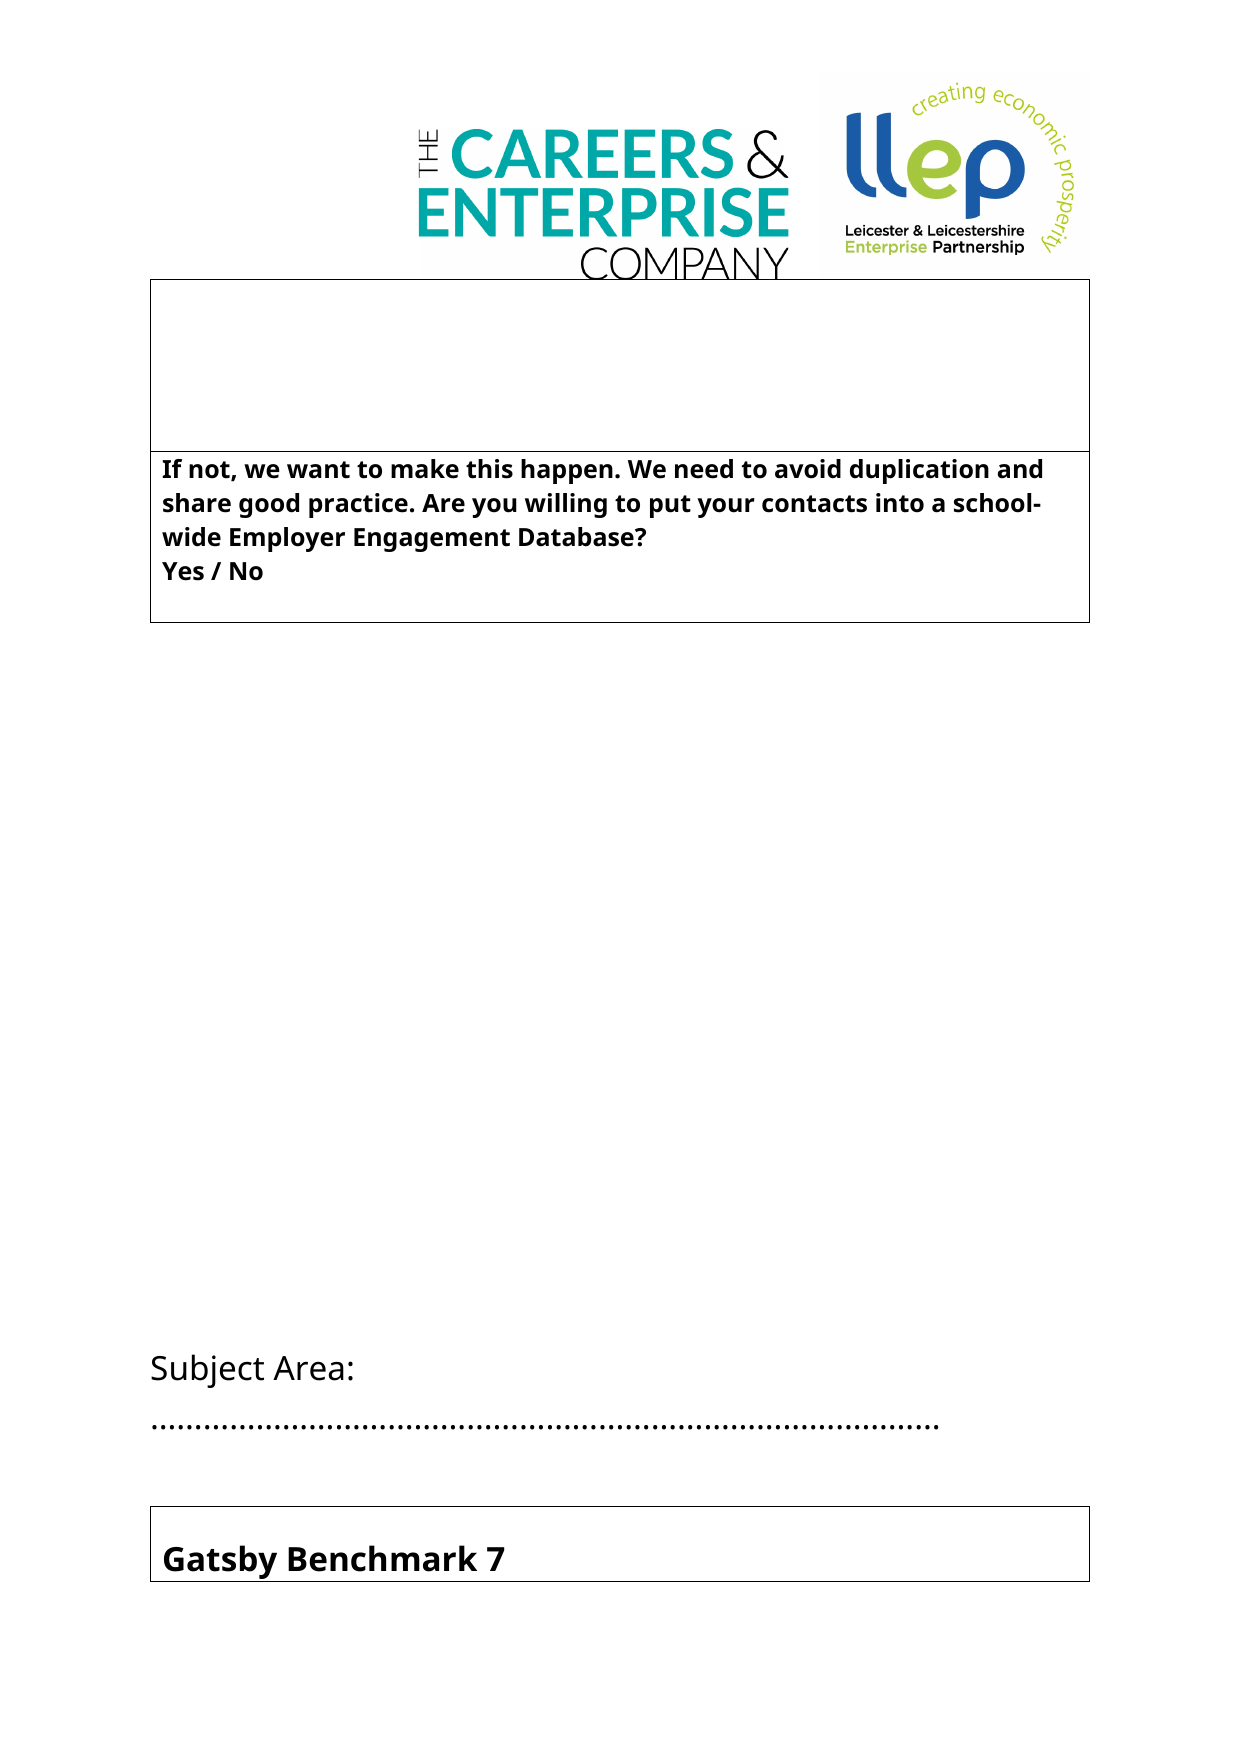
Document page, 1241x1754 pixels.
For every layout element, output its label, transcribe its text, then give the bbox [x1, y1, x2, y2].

table_header Gatsby Benchmark 7 Encounters with Further and Higher Education [151, 1507, 1089, 1581]
picture [819, 73, 1091, 280]
picture [418, 129, 789, 279]
table_cell If not, we want to make this happen. We need to avoid duplication and share good practice. Are you willing to put your contacts into a school-wide Employer Engagement Database? Yes / No [151, 452, 1089, 622]
text Subject Area:……………………………………………………………………………… [150, 1345, 1090, 1439]
table_cell [151, 280, 1089, 451]
